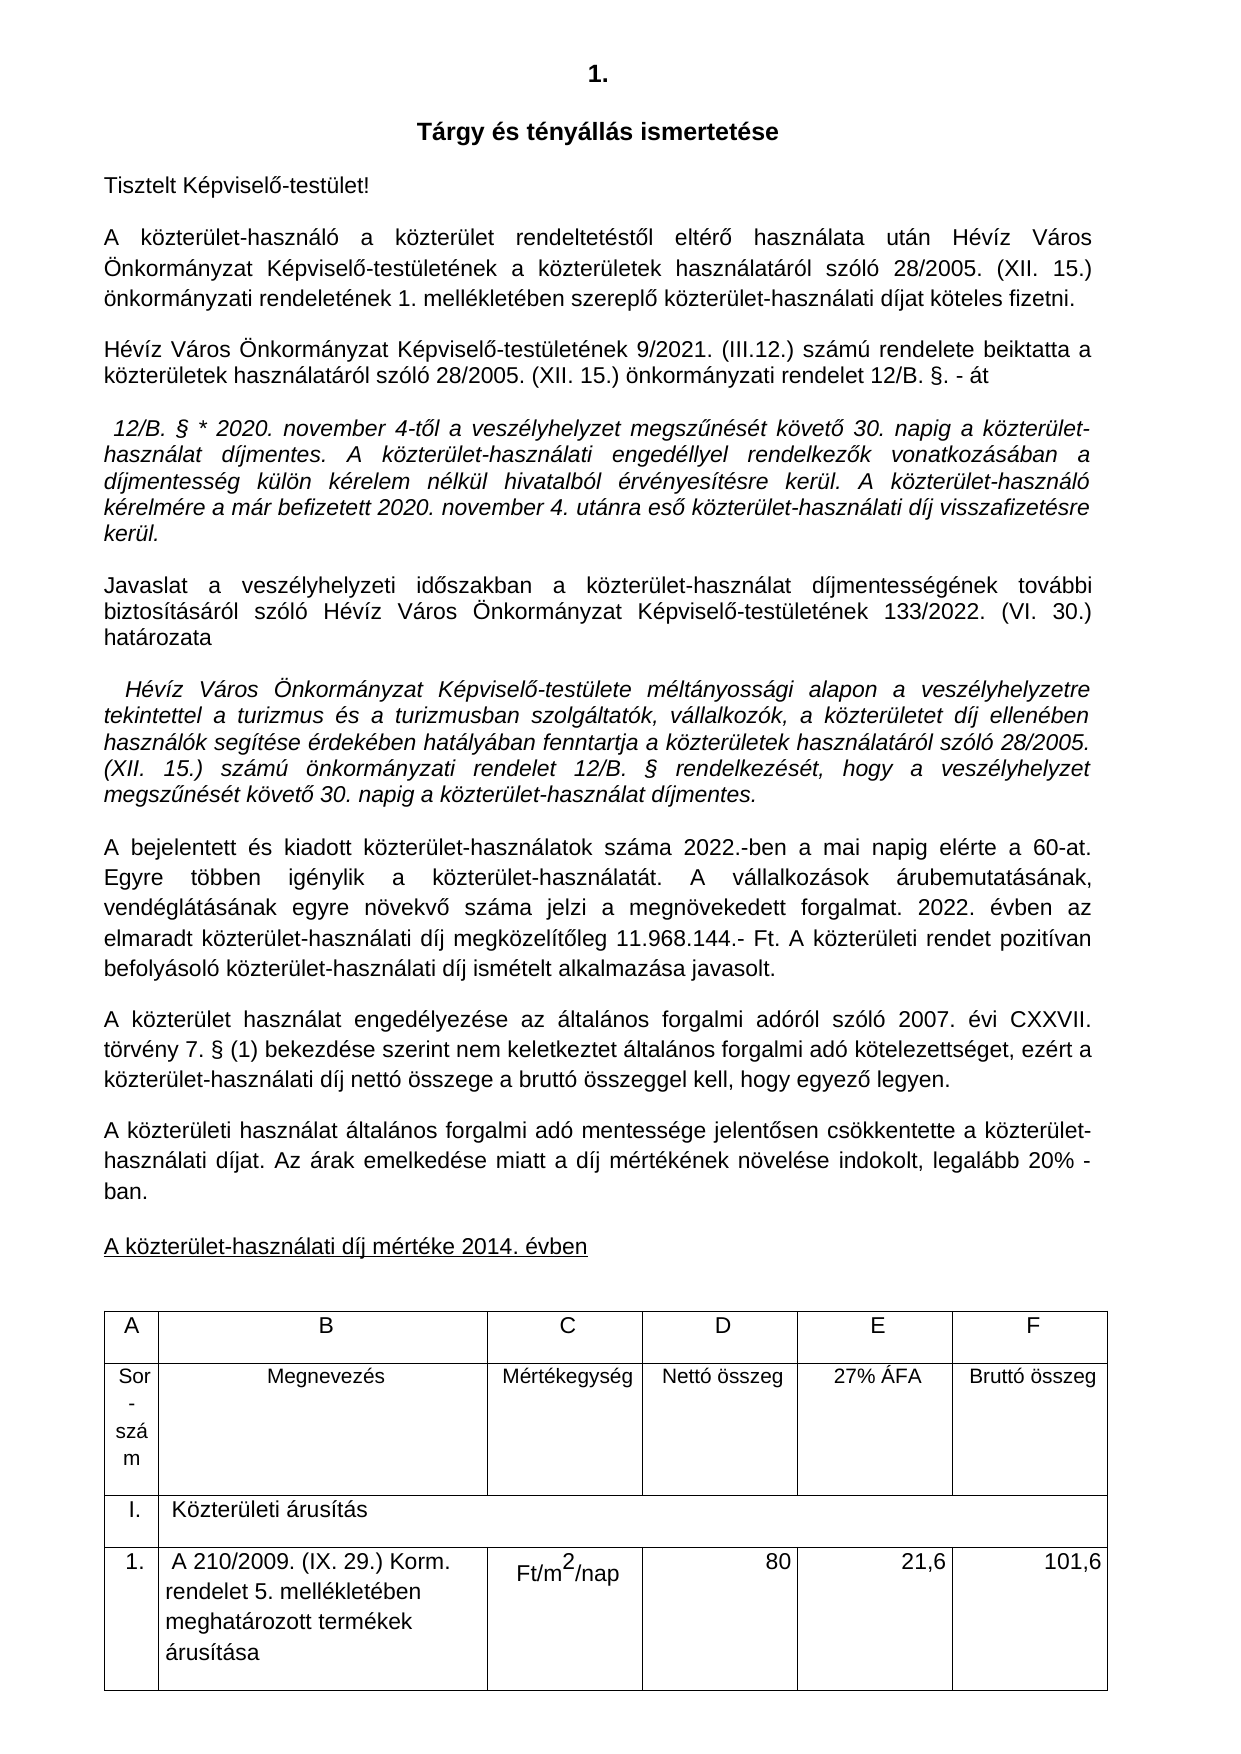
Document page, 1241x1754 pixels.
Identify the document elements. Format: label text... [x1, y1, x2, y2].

table_cell Ft/m2/nap [488, 1548, 642, 1689]
table_cell Nettó összeg [643, 1364, 797, 1495]
table_cell 101,6 [953, 1548, 1107, 1689]
text A bejelentett és kiadott közterület-használatok száma 2022.-ben a mai napig elérte a 60-at. Egyre többen igénylik a közterület-használatát. A vállalkozások árubemutatásának, vendéglátásának egyre növekvő száma jelzi a megnövekedett forgalmat. 2022. évben az elmaradt közterület-használati díj megközelítőleg 11.968.144.- Ft. A közterületi rendet pozitívan befolyásoló közterület-használati díj ismételt alkalmazása javasolt. [103, 834, 1093, 981]
table_cell Mértékegység [488, 1364, 642, 1495]
table_cell 1. [105, 1548, 158, 1689]
text 12/B. § * 2020. november 4-től a veszélyhelyzet megszűnését követő 30. napig a közterület-használat díjmentes. A közterület-használati engedéllyel rendelkezők vonatkozásában a díjmentesség külön kérelem nélkül hivatalból érvényesítésre kerül. A közterület-használó kérelmére a már befizetett 2020. november 4. utánra eső közterület-használati díj visszafizetésre kerül. [103, 415, 1093, 547]
table_cell Közterületi árusítás [159, 1496, 1107, 1547]
table_cell A 210/2009. (IX. 29.) Korm. rendelet 5. mellékletében meghatározott termékek árusítása [159, 1548, 487, 1689]
table_cell I. [105, 1496, 158, 1547]
table_cell 80 [643, 1548, 797, 1689]
table_cell Bruttó összeg [953, 1364, 1107, 1495]
table_header E [798, 1312, 952, 1363]
table_cell Megnevezés [159, 1364, 487, 1495]
table_header A [105, 1312, 158, 1363]
table_cell Sor- szám [105, 1364, 158, 1495]
text A közterület használat engedélyezése az általános forgalmi adóról szóló 2007. évi CXXVII. törvény 7. § (1) bekezdése szerint nem keletkeztet általános forgalmi adó kötelezettséget, ezért a közterület-használati díj nettó összege a bruttó összeggel kell, hogy egyező legyen. [103, 1006, 1093, 1092]
text A közterületi használat általános forgalmi adó mentessége jelentősen csökkentette a közterület-használati díjat. Az árak emelkedése miatt a díj mértékének növelése indokolt, legalább 20% -ban. [103, 1117, 1093, 1204]
text Tisztelt Képviselő-testület! [103, 172, 1093, 198]
text Javaslat a veszélyhelyzeti időszakban a közterület-használat díjmentességének további biztosításáról szóló Hévíz Város Önkormányzat Képviselő-testületének 133/2022. (VI. 30.) határozata [103, 572, 1093, 651]
text A közterület-használó a közterület rendeltetéstől eltérő használata után Hévíz Város Önkormányzat Képviselő-testületének a közterületek használatáról szóló 28/2005. (XII. 15.) önkormányzati rendeletének 1. mellékletében szereplő közterület-használati díjat köteles fizetni. [103, 224, 1093, 311]
table_cell 21,6 [798, 1548, 952, 1689]
table_cell 27% ÁFA [798, 1364, 952, 1495]
table_header B [159, 1312, 487, 1363]
text 1. [103, 59, 1093, 88]
table_header C [488, 1312, 642, 1363]
table_header D [643, 1312, 797, 1363]
table_header F [953, 1312, 1107, 1363]
text A közterület-használati díj mértéke 2014. évben [103, 1233, 1093, 1259]
text Tárgy és tényállás ismertetése [103, 117, 1093, 145]
text Hévíz Város Önkormányzat Képviselő-testülete méltányossági alapon a veszélyhelyzetre tekintettel a turizmus és a turizmusban szolgáltatók, vállalkozók, a közterületet díj ellenében használók segítése érdekében hatályában fenntartja a közterületek használatáról szóló 28/2005.(XII. 15.) számú önkormányzati rendelet 12/B. § rendelkezését, hogy a veszélyhelyzet megszűnését követő 30. napig a közterület-használat díjmentes. [103, 676, 1093, 807]
text Hévíz Város Önkormányzat Képviselő-testületének 9/2021. (III.12.) számú rendelete beiktatta a közterületek használatáról szóló 28/2005. (XII. 15.) önkormányzati rendelet 12/B. §. - át [103, 336, 1093, 388]
